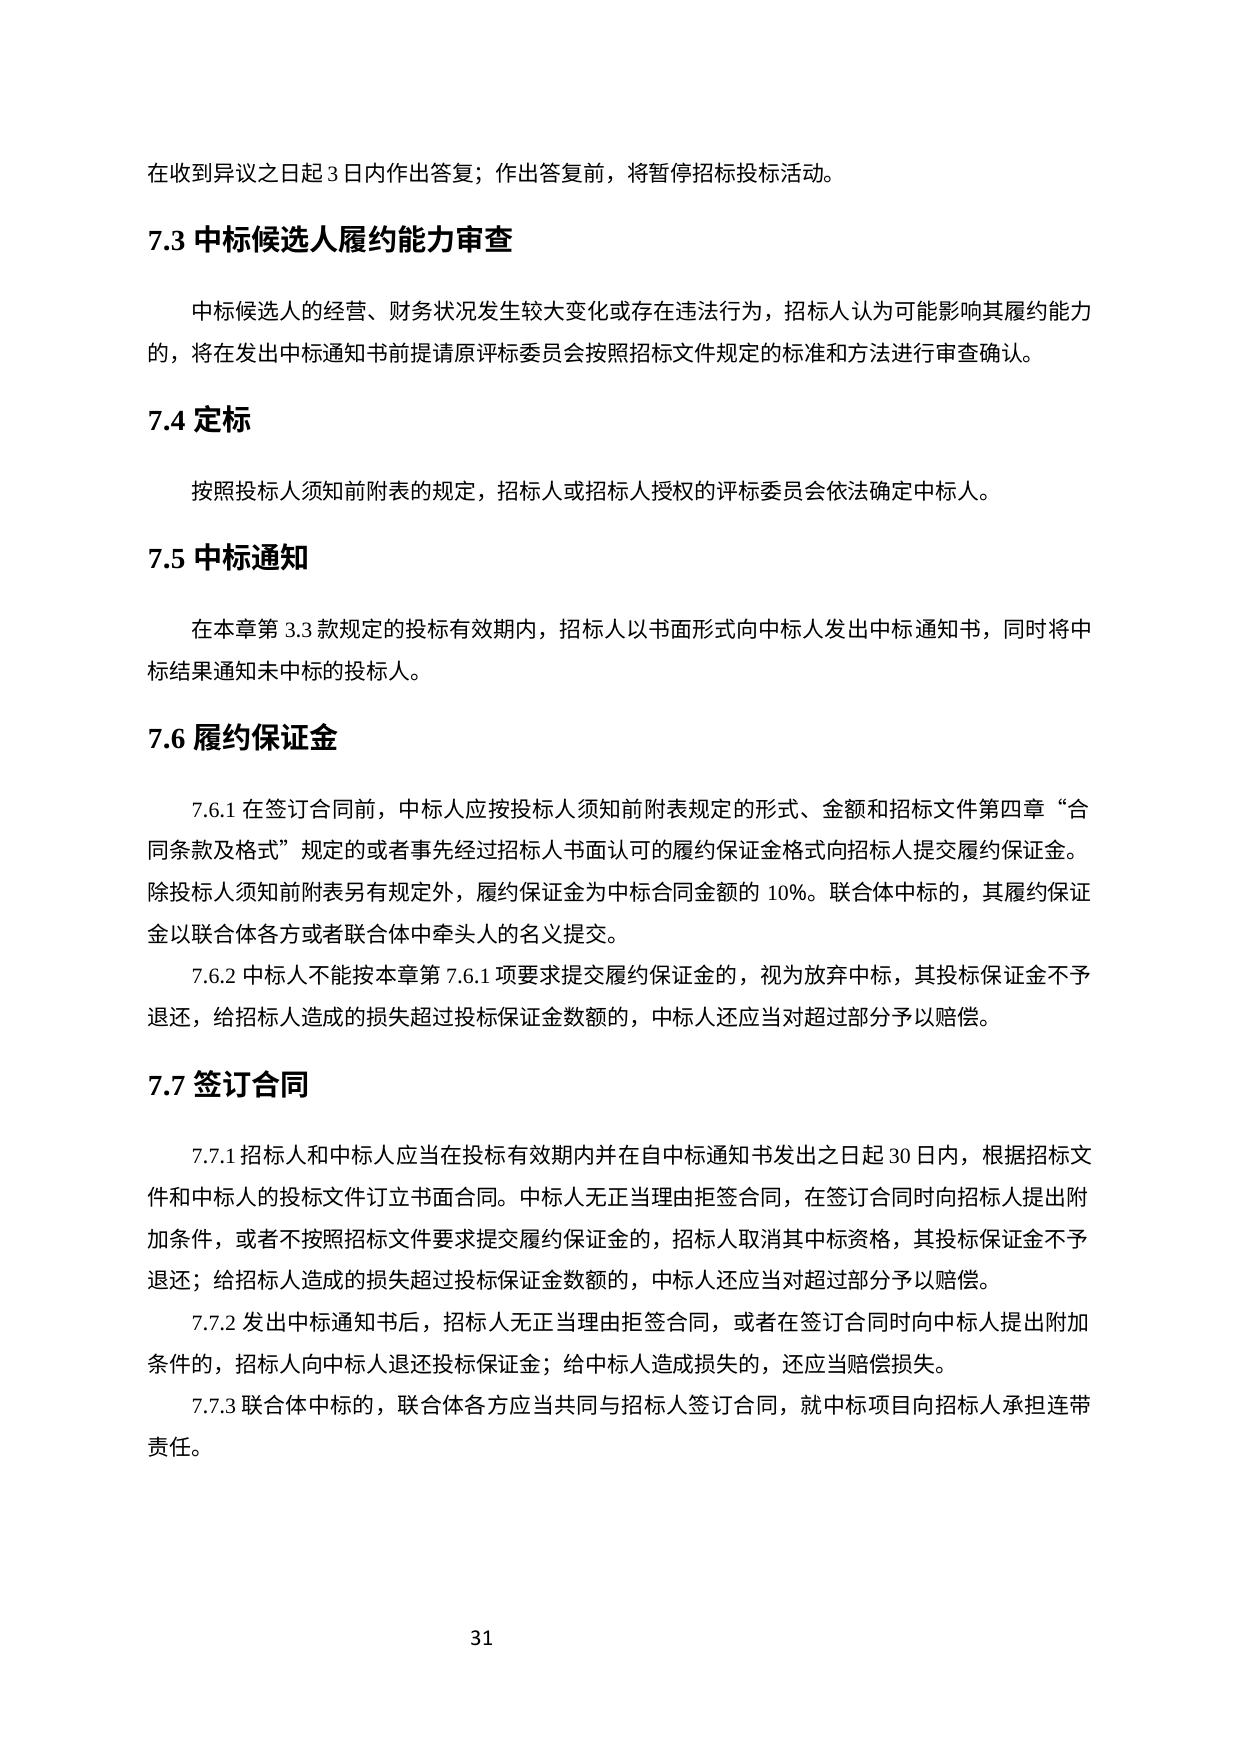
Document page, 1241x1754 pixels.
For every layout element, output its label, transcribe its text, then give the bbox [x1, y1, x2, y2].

subtitle 7.6 履约保证金 [148, 714, 1092, 757]
text 中标候选人的经营、财务状况发生较大变化或存在违法行为，招标人认为可能影响其履约能力的，将在发出中标通知书前提请原评标委员会按照招标文件规定的标准和方法进行审查确认。 [148, 286, 1092, 369]
subtitle 7.3 中标候选人履约能力审查 [148, 216, 1092, 259]
subtitle 7.7 签订合同 [148, 1061, 1092, 1103]
text 按照投标人须知前附表的规定，招标人或招标人授权的评标委员会依法确定中标人。 [148, 466, 1092, 507]
subtitle 7.4 定标 [148, 396, 1092, 439]
text 在本章第3.3款规定的投标有效期内，招标人以书面形式向中标人发出中标通知书，同时将中标结果通知未中标的投标人。 [148, 604, 1092, 687]
text 7.7.3联合体中标的，联合体各方应当共同与招标人签订合同，就中标项目向招标人承担连带责任。 [148, 1381, 1092, 1464]
subtitle 7.5 中标通知 [148, 534, 1092, 577]
text 7.7.2 发出中标通知书后，招标人无正当理由拒签合同，或者在签订合同时向中标人提出附加条件的，招标人向中标人退还投标保证金；给中标人造成损失的，还应当赔偿损失。 [148, 1297, 1092, 1381]
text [148, 148, 1092, 189]
text 7.6.2 中标人不能按本章第7.6.1项要求提交履约保证金的，视为放弃中标，其投标保证金不予退还，给招标人造成的损失超过投标保证金数额的，中标人还应当对超过部分予以赔偿。 [148, 951, 1092, 1034]
text 7.6.1 在签订合同前，中标人应按投标人须知前附表规定的形式、金额和招标文件第四章“合同条款及格式”规定的或者事先经过招标人书面认可的履约保证金格式向招标人提交履约保证金。除投标人须知前附表另有规定外，履约保证金为中标合同金额的10%。联合体中标的，其履约保证金以联合体各方或者联合体中牵头人的名义提交。 [148, 784, 1092, 951]
text 7.7.1招标人和中标人应当在投标有效期内并在自中标通知书发出之日起30日内，根据招标文件和中标人的投标文件订立书面合同。中标人无正当理由拒签合同，在签订合同时向招标人提出附加条件，或者不按照招标文件要求提交履约保证金的，招标人取消其中标资格，其投标保证金不予退还；给招标人造成的损失超过投标保证金数额的，中标人还应当对超过部分予以赔偿。 [148, 1131, 1092, 1297]
